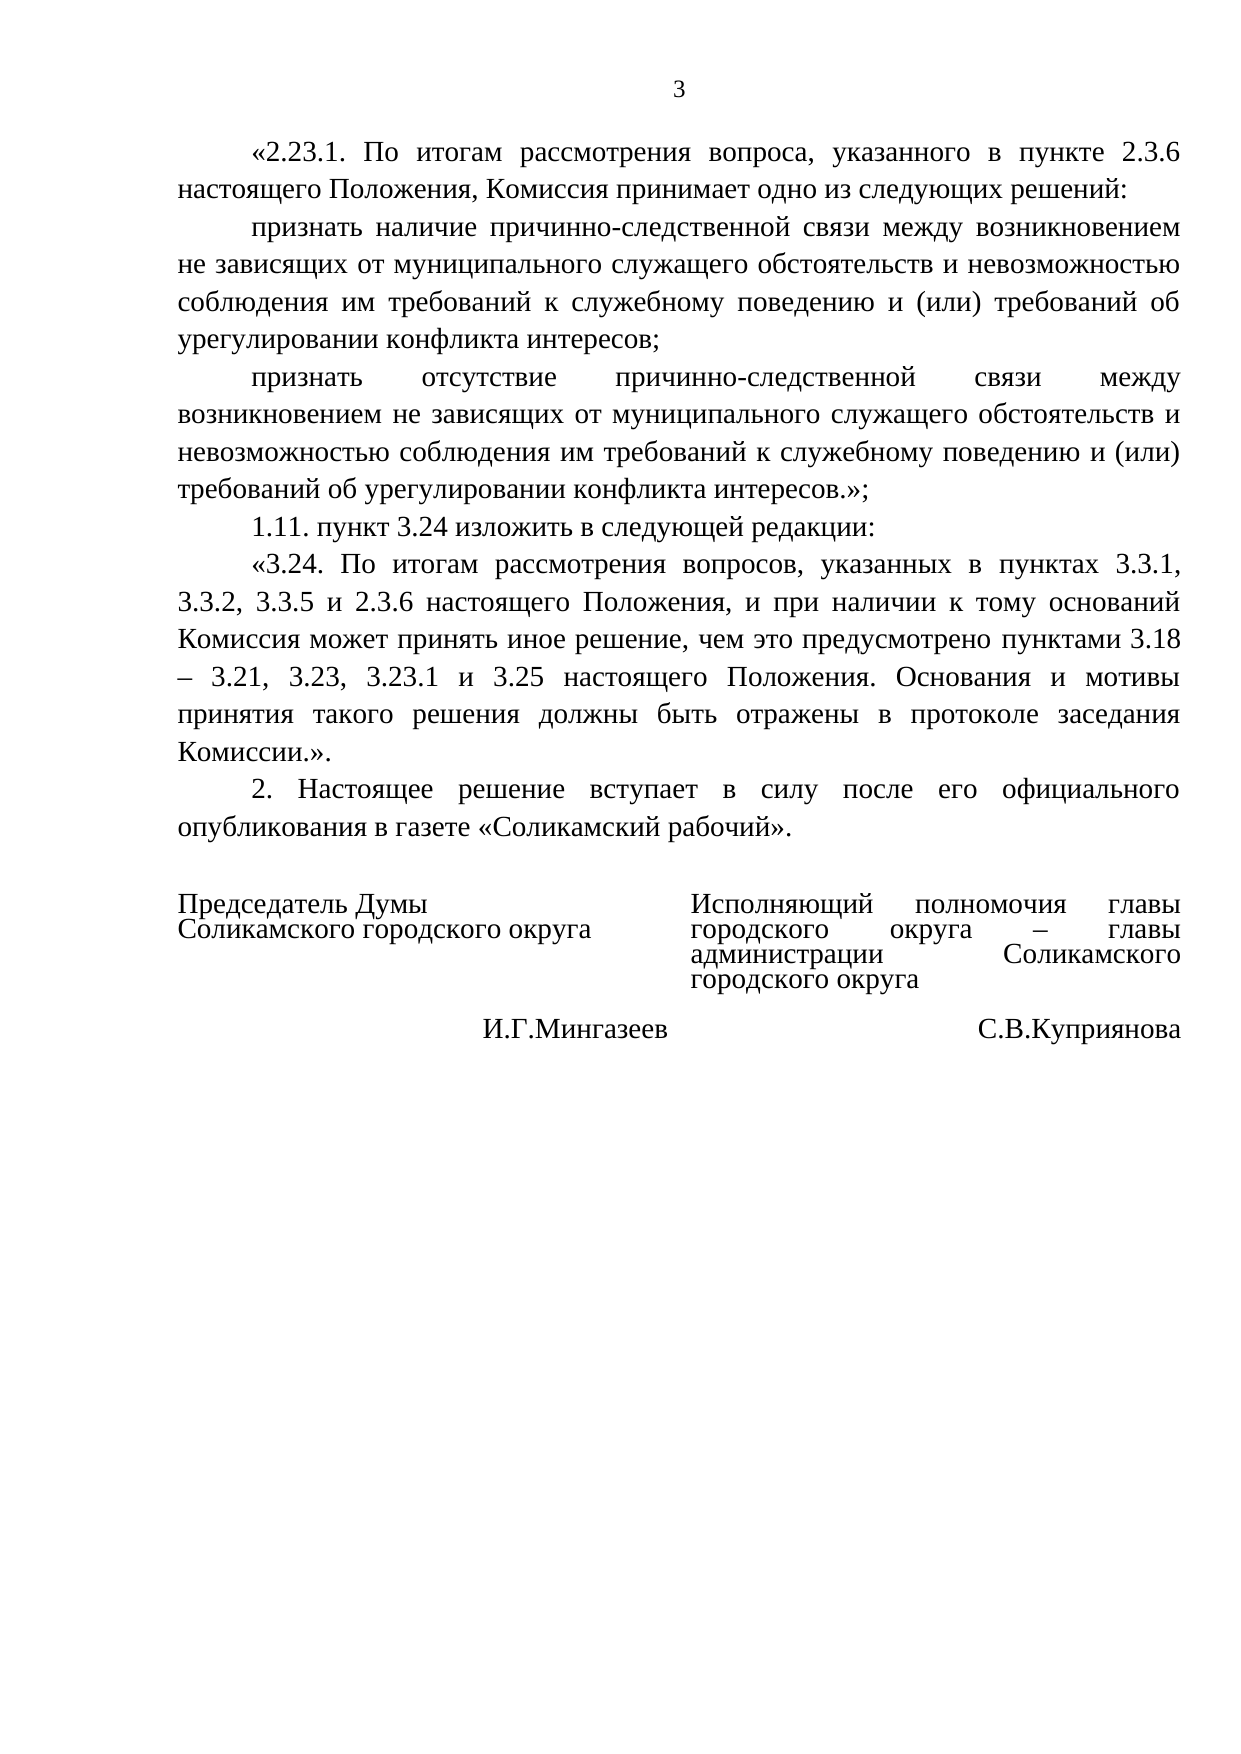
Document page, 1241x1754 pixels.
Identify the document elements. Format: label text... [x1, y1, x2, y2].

table_cell С.В.Куприянова [679, 1019, 1192, 1044]
text признать отсутствие причинно-следственной связи между возникновением не зависящих от муниципального служащего обстоятельств и невозможностью соблюдения им требований к служебному поведению и (или) требований об урегулировании конфликта интересов.»; [177, 356, 1181, 506]
text 1.11. пункт 3.24 изложить в следующей редакции: [177, 506, 1181, 544]
table_header Председатель Думы Соликамского городского округа [166, 894, 679, 1019]
text 2. Настоящее решение вступает в силу после его официального опубликования в газете «Соликамский рабочий». [177, 769, 1181, 844]
table_header Исполняющий полномочия главы городского округа – главы администрации Соликамского городского округа [679, 894, 1192, 1019]
text признать наличие причинно-следственной связи между возникновением не зависящих от муниципального служащего обстоятельств и невозможностью соблюдения им требований к служебному поведению и (или) требований об урегулировании конфликта интересов; [177, 206, 1181, 356]
text «3.24. По итогам рассмотрения вопросов, указанных в пунктах 3.3.1, 3.3.2, 3.3.5 и 2.3.6 настоящего Положения, и при наличии к тому оснований Комиссия может принять иное решение, чем это предусмотрено пунктами 3.18 – 3.21, 3.23, 3.23.1 и 3.25 настоящего Положения. Основания и мотивы принятия такого решения должны быть отражены в протоколе заседания Комиссии.». [177, 544, 1181, 769]
table_cell И.Г.Мингазеев [166, 1019, 679, 1044]
text «2.23.1. По итогам рассмотрения вопроса, указанного в пункте 2.3.6 настоящего Положения, Комиссия принимает одно из следующих решений: [177, 131, 1181, 206]
